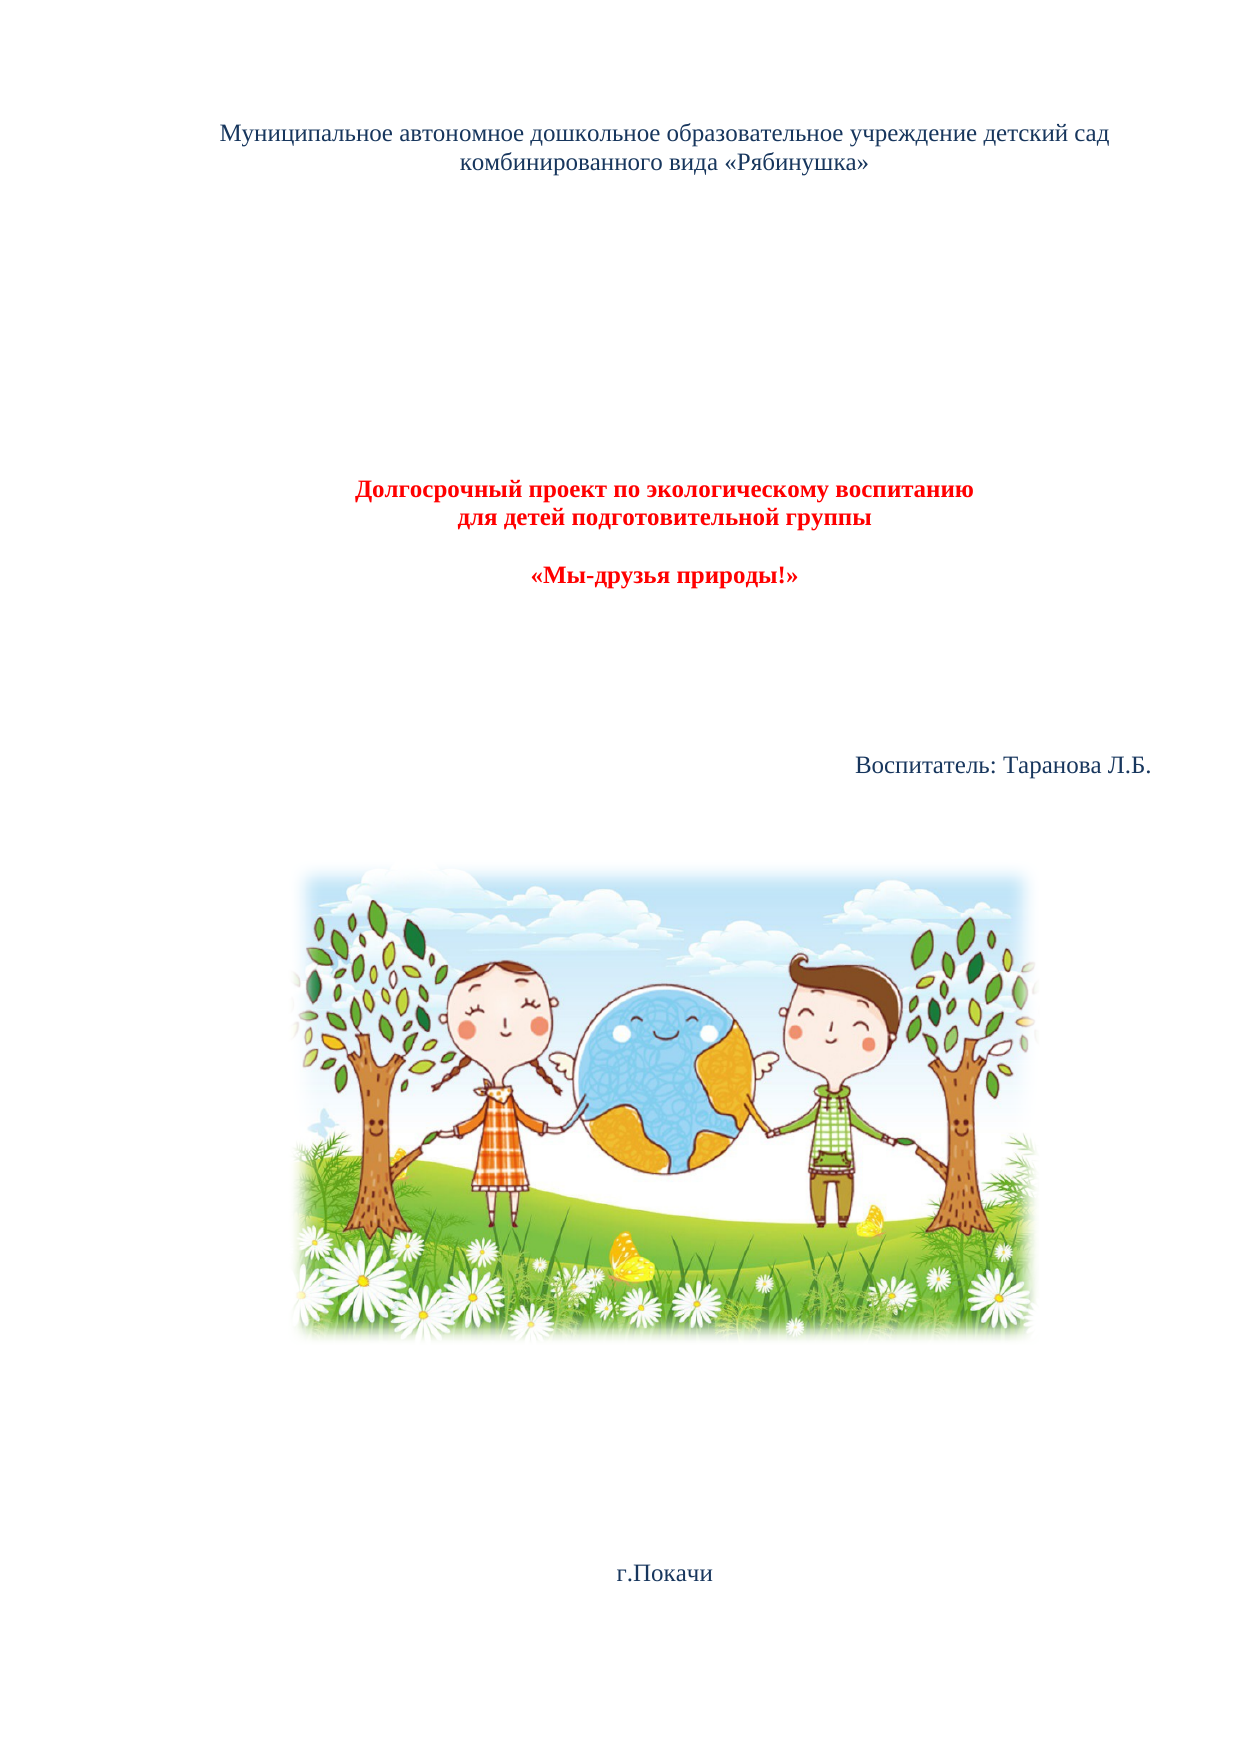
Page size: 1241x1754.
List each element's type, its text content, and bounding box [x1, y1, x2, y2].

text «Мы-друзья природы!» [177, 560, 1152, 589]
text г.Покачи [177, 1558, 1152, 1587]
text Долгосрочный проект по экологическому воспитанию [177, 474, 1152, 502]
text для детей подготовительной группы [177, 502, 1152, 531]
picture [318, 889, 1012, 1316]
text Воспитатель: Таранова Л.Б. [177, 750, 1152, 779]
text Муниципальное автономное дошкольное образовательное учреждение детский сад комбинированного вида «Рябинушка» [177, 118, 1152, 176]
